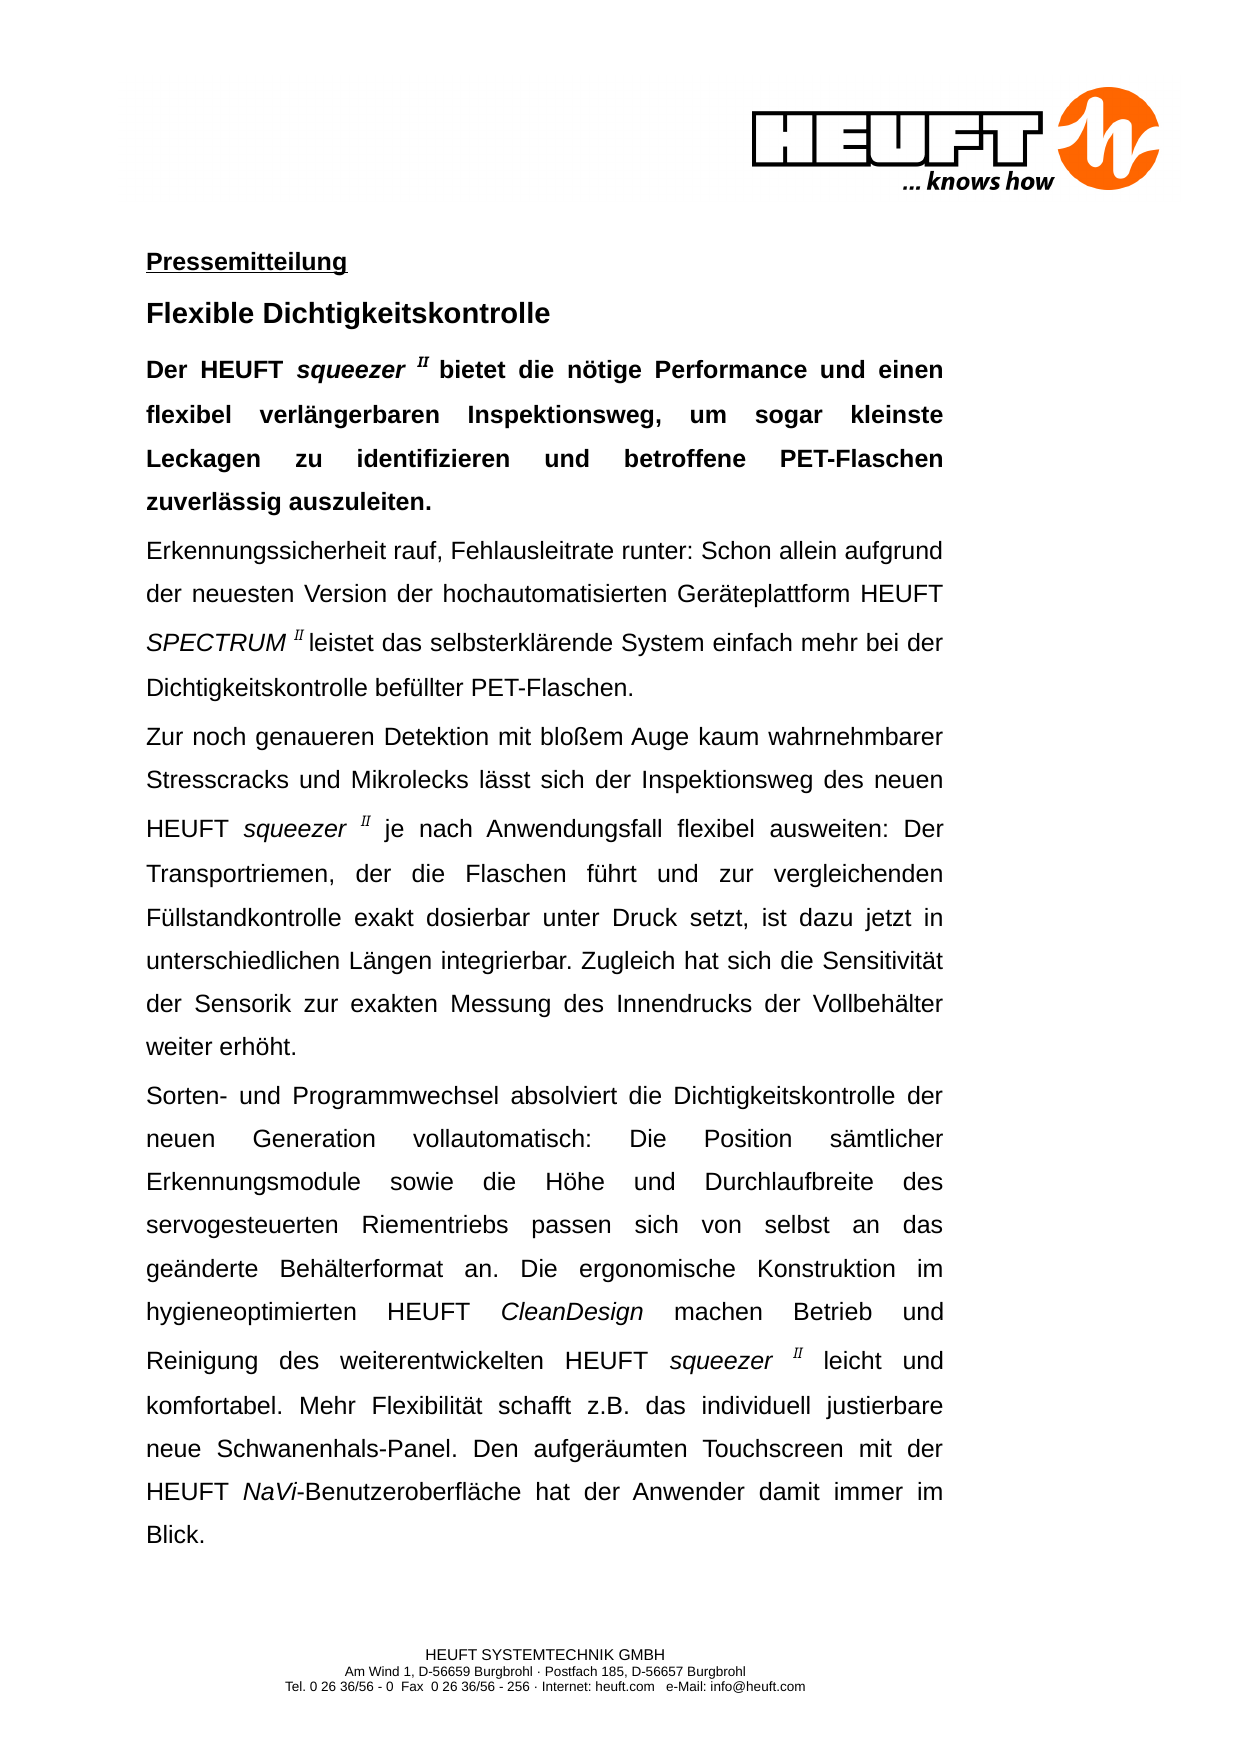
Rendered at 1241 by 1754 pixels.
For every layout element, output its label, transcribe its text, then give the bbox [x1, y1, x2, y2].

text Flexible Dichtigkeitskontrolle [146, 296, 944, 329]
text Pressemitteilung [146, 247, 944, 276]
text Zur noch genaueren Detektion mit bloßem Auge kaum wahrnehmbarer Stresscracks und Mikrolecks lässt sich der Inspektionsweg des neuen HEUFT squeezer II je nach Anwendungsfall flexibel ausweiten: Der Transportriemen, der die Flaschen führt und zur vergleichenden Füllstandkontrolle exakt dosierbar unter Druck setzt, ist dazu jetzt in unterschiedlichen Längen integrierbar. Zugleich hat sich die Sensitivität der Sensorik zur exakten Messung des Innendrucks der Vollbehälter weiter erhöht. [146, 722, 944, 1061]
text Erkennungssicherheit rauf, Fehlausleitrate runter: Schon allein aufgrund der neuesten Version der hochautomatisierten Geräteplattform HEUFT SPECTRUM II leistet das selbsterklärende System einfach mehr bei der Dichtigkeitskontrolle befüllter PET-Flaschen. [146, 536, 944, 702]
text Der HEUFT squeezer II bietet die nötige Performance und einen flexibel verlängerbaren Inspektionsweg, um sogar kleinste Leckagen zu identifizieren und betroffene PET-Flaschen zuverlässig auszuleiten. [146, 352, 944, 516]
text Sorten- und Programmwechsel absolviert die Dichtigkeitskontrolle der neuen Generation vollautomatisch: Die Position sämtlicher Erkennungsmodule sowie die Höhe und Durchlaufbreite des servogesteuerten Riementriebs passen sich von selbst an das geänderte Behälterformat an. Die ergonomische Konstruktion im hygieneoptimierten HEUFT CleanDesign machen Betrieb und Reinigung des weiterentwickelten HEUFT squeezer II leicht und komfortabel. Mehr Flexibilität schafft z.B. das individuell justierbare neue Schwanenhals-Panel. Den aufgeräumten Touchscreen mit der HEUFT NaVi-Benutzeroberfläche hat der Anwender damit immer im Blick. [146, 1081, 944, 1549]
picture [118, 75, 1181, 202]
